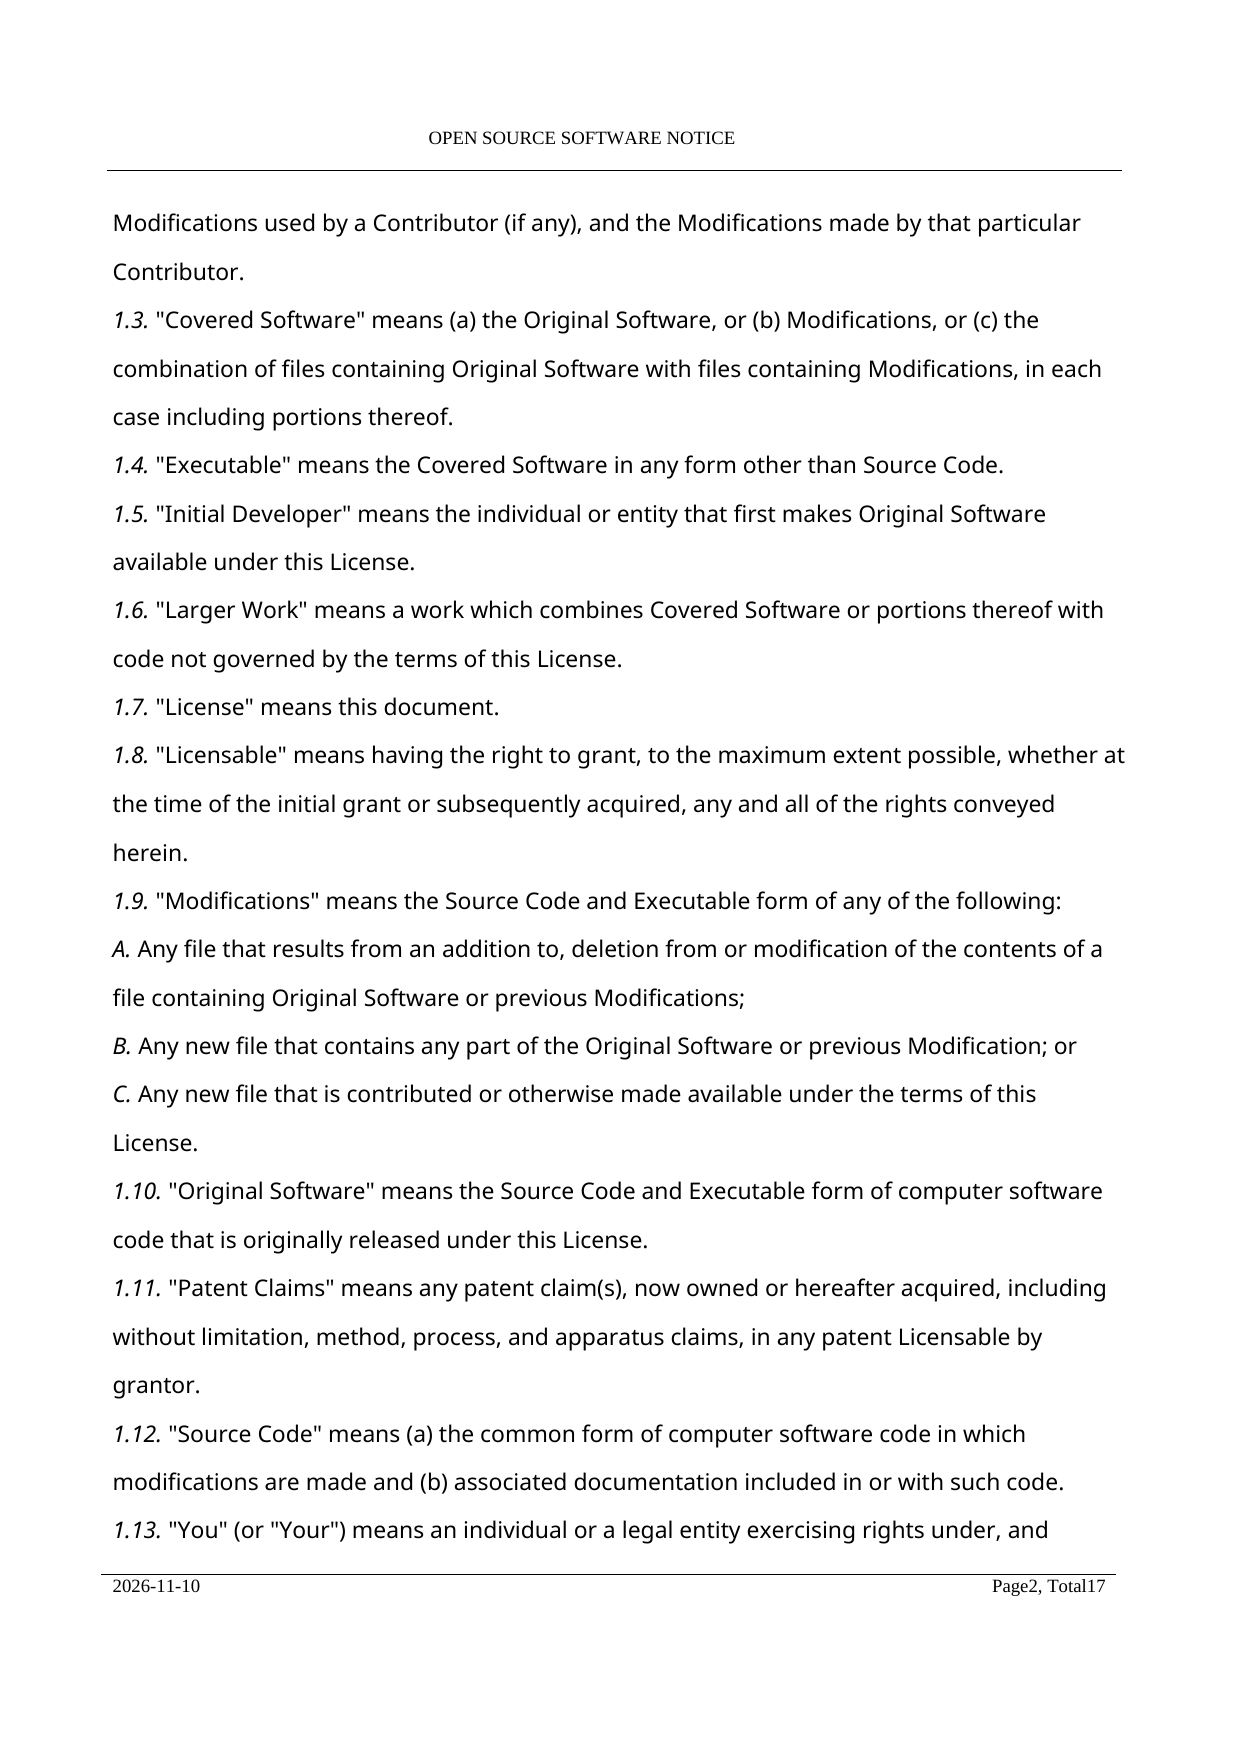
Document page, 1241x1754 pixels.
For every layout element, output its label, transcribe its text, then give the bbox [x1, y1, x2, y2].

text B. Any new file that contains any part of the Original Software or previous Modification; or [112, 1029, 1128, 1062]
text 1.7. "License" means this document. [112, 691, 1128, 723]
text 1.9. "Modifications" means the Source Code and Executable form of any of the following: [112, 884, 1128, 917]
text 1.3. "Covered Software" means (a) the Original Software, or (b) Modifications, or (c) the combination of files containing Original Software with files containing Modifications, in each case including portions thereof. [112, 303, 1128, 433]
text A. Any file that results from an addition to, deletion from or modification of the contents of a file containing Original Software or previous Modifications; [112, 933, 1128, 1014]
text 1.12. "Source Code" means (a) the common form of computer software code in which modifications are made and (b) associated documentation included in or with such code. [112, 1417, 1128, 1498]
text 1.5. "Initial Developer" means the individual or entity that first makes Original Software available under this License. [112, 497, 1128, 578]
text 1.4. "Executable" means the Covered Software in any form other than Source Code. [112, 449, 1128, 481]
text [112, 1514, 1128, 1546]
text 1.6. "Larger Work" means a work which combines Covered Software or portions thereof with code not governed by the terms of this License. [112, 594, 1128, 675]
text 1.11. "Patent Claims" means any patent claim(s), now owned or hereafter acquired, including without limitation, method, process, and apparatus claims, in any patent Licensable by grantor. [112, 1271, 1128, 1401]
text 1.8. "Licensable" means having the right to grant, to the maximum extent possible, whether at the time of the initial grant or subsequently acquired, any and all of the rights conveyed herein. [112, 739, 1128, 869]
text 1.10. "Original Software" means the Source Code and Executable form of computer software code that is originally released under this License. [112, 1174, 1128, 1256]
text C. Any new file that is contributed or otherwise made available under the terms of this License. [112, 1078, 1128, 1159]
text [112, 206, 1128, 288]
